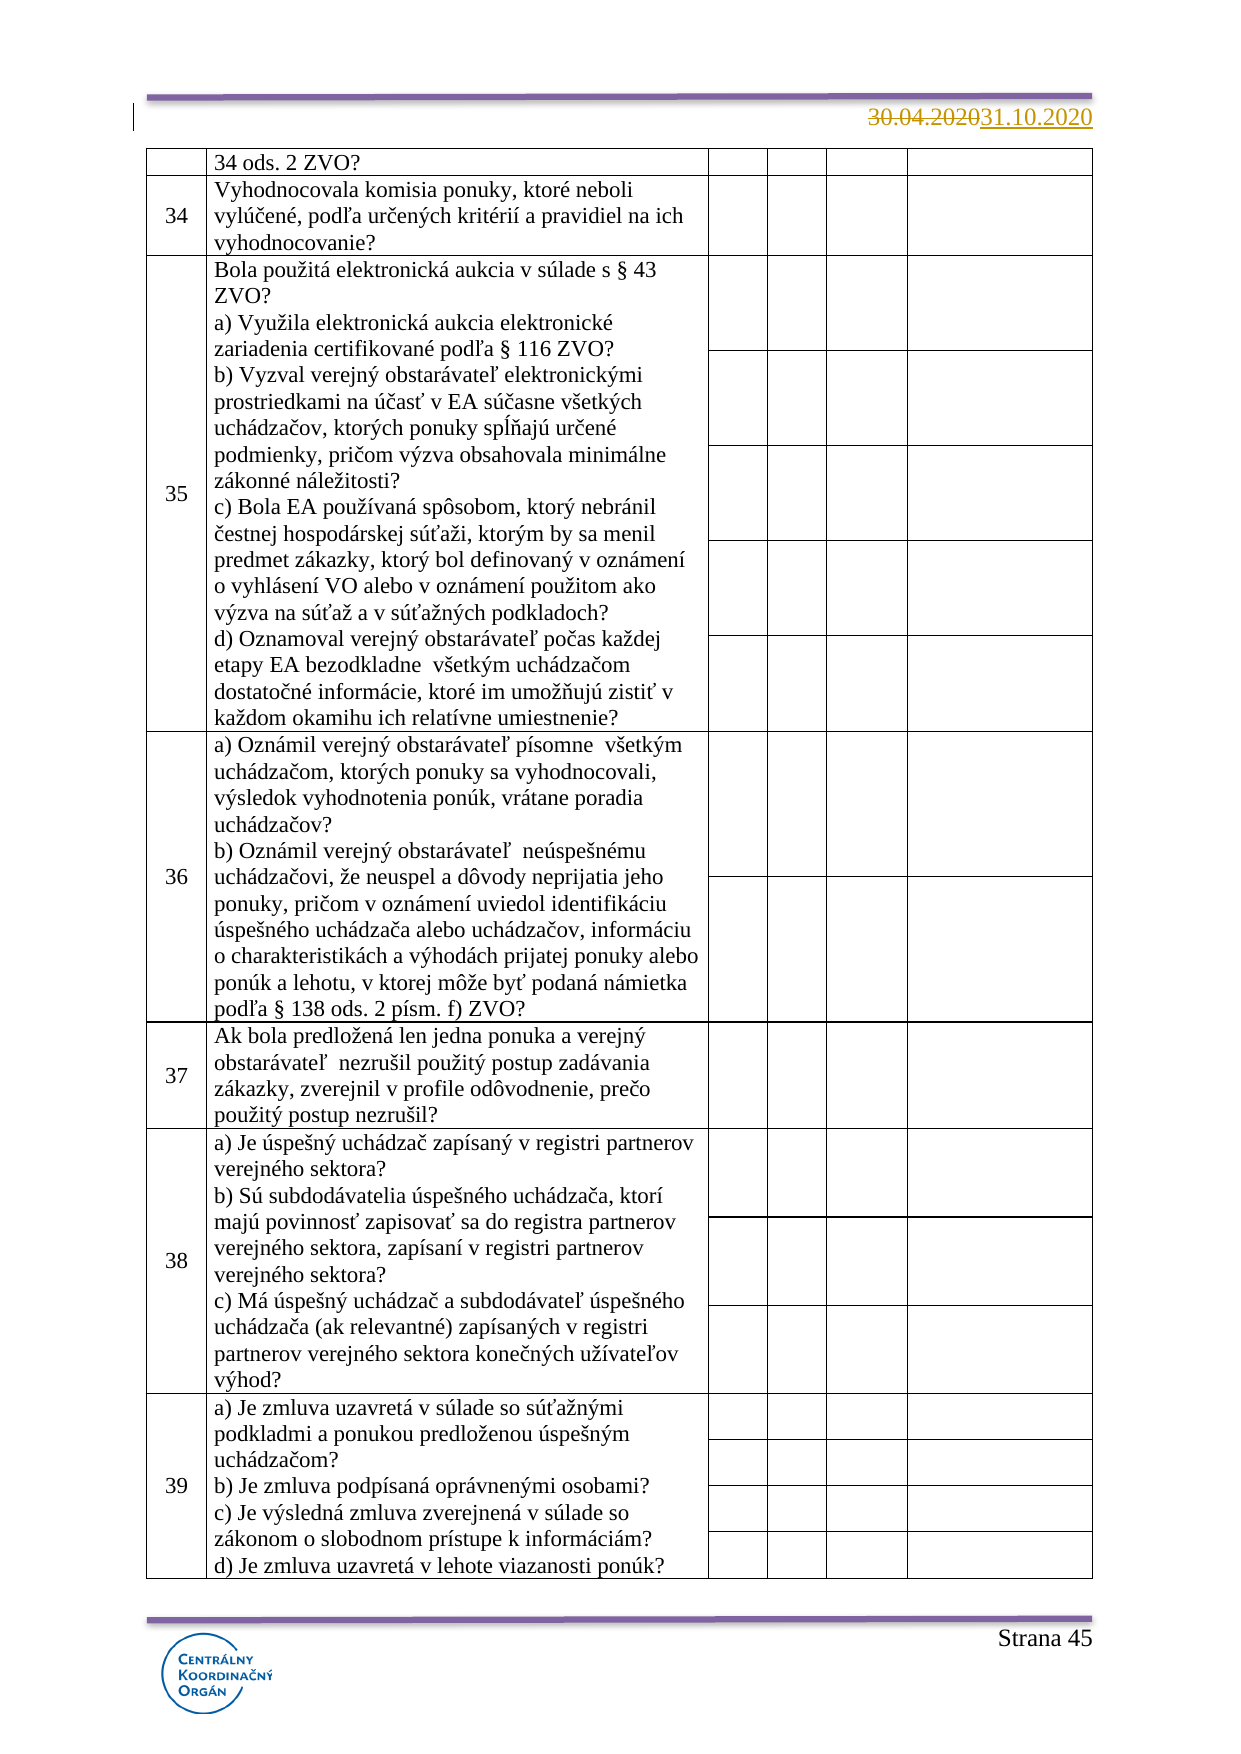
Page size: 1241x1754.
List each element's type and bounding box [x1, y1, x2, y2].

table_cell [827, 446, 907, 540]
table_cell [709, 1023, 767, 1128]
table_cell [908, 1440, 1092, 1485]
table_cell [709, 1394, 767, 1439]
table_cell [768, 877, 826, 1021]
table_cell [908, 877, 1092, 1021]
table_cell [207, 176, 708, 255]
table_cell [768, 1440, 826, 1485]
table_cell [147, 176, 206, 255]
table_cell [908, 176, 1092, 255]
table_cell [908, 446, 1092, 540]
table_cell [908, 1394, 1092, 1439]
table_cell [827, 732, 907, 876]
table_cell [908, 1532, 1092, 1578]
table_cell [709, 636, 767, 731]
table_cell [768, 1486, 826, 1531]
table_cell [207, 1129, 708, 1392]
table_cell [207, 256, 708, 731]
picture [159, 1631, 272, 1713]
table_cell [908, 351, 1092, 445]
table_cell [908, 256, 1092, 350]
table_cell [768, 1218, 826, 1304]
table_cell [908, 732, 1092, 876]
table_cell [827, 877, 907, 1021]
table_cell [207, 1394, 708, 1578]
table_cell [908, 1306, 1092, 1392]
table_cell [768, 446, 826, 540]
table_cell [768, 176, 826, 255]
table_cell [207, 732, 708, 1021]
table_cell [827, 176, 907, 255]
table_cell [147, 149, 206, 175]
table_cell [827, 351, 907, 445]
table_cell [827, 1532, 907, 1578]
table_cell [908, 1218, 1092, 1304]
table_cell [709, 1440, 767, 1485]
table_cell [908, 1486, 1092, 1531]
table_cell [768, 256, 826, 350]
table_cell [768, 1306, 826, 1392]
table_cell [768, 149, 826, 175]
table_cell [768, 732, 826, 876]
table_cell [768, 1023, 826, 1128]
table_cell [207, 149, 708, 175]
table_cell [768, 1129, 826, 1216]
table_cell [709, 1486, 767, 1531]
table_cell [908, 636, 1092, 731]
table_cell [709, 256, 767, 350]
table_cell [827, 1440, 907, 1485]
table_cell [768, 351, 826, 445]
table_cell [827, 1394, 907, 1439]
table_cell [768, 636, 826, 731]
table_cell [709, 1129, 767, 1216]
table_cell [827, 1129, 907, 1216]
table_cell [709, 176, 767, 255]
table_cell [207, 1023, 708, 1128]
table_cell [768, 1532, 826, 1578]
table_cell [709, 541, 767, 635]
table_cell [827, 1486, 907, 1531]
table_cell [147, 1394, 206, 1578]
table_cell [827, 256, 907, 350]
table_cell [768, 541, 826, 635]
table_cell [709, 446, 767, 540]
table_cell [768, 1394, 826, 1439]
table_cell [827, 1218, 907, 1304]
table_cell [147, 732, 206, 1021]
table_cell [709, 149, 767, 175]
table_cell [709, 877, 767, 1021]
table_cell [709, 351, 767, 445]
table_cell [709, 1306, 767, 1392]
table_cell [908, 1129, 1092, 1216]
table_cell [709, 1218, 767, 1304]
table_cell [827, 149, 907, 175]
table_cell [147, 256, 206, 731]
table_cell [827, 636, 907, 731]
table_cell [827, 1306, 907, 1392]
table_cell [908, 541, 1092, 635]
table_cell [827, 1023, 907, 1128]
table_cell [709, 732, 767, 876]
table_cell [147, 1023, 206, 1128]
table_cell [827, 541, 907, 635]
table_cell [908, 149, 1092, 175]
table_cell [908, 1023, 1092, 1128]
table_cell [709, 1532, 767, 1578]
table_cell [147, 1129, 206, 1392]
